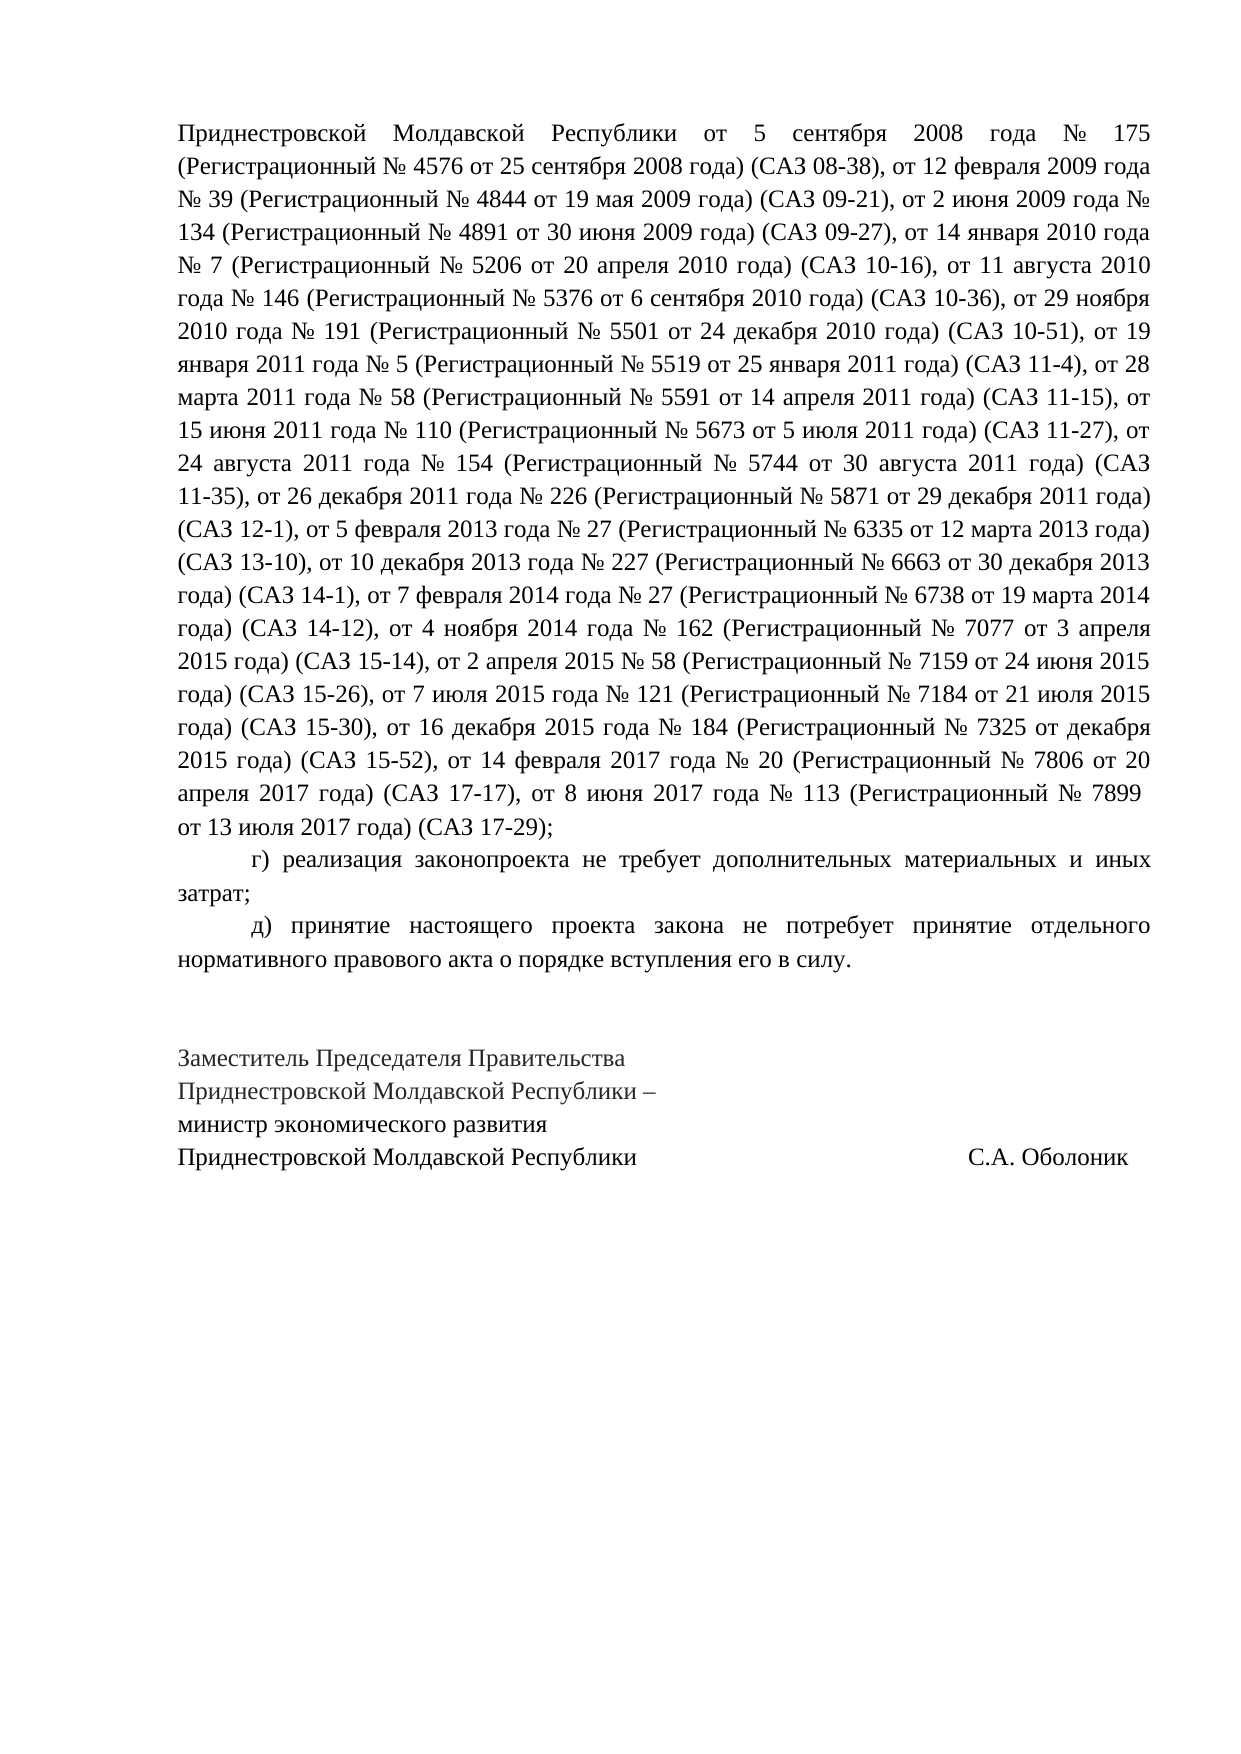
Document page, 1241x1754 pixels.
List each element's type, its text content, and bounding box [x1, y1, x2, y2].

text Приднестровской Молдавской Республики С.А. Оболоник [177, 1142, 1152, 1171]
text Приднестровской Молдавской Республики – [177, 1076, 1152, 1104]
text д) принятие настоящего проекта закона не потребует принятие отдельного нормативного правового акта о порядке вступления его в силу. [177, 911, 1152, 972]
text Заместитель Председателя Правительства [177, 1043, 1152, 1071]
text министр экономического развития [177, 1109, 1152, 1137]
text г) реализация законопроекта не требует дополнительных материальных и иных затрат; [177, 844, 1152, 906]
